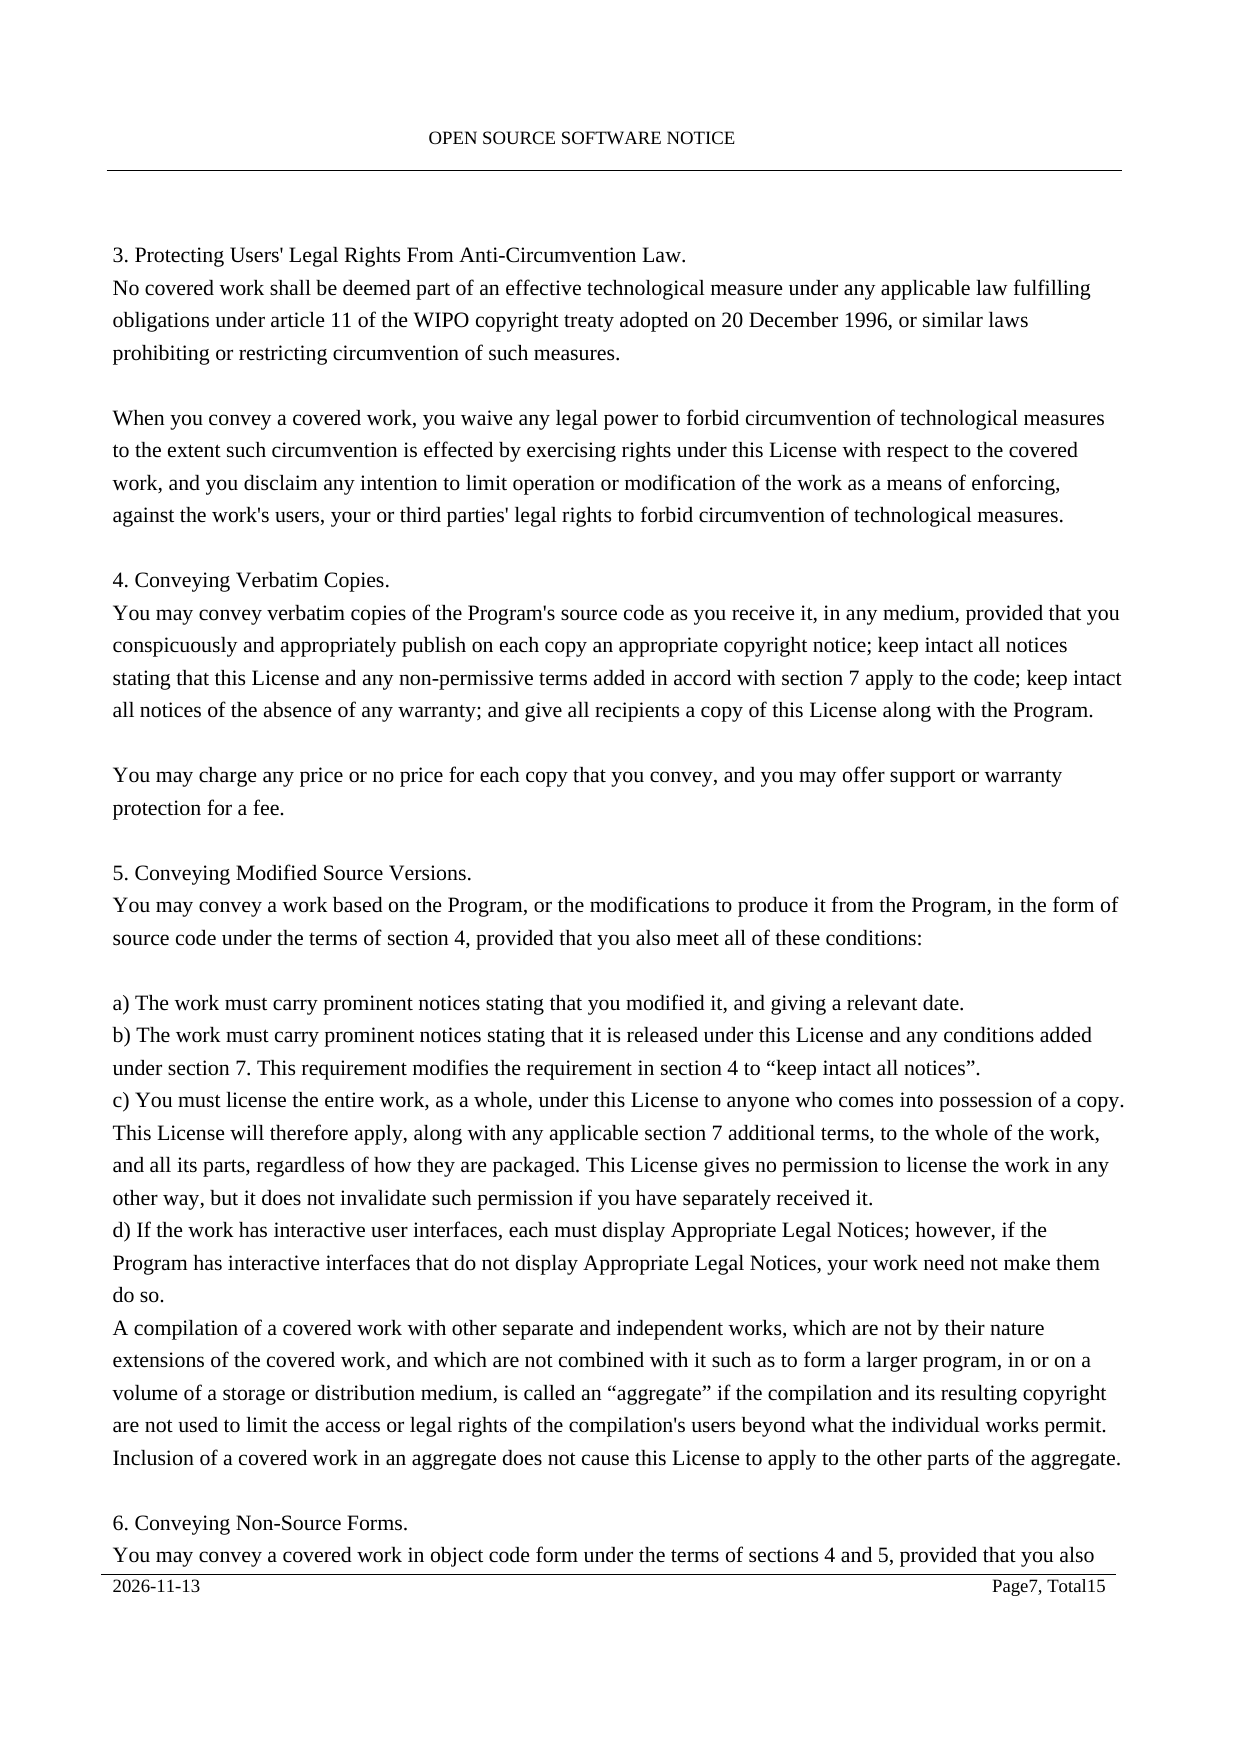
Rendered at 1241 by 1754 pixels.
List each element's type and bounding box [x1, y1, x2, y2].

text [112, 206, 1128, 1571]
